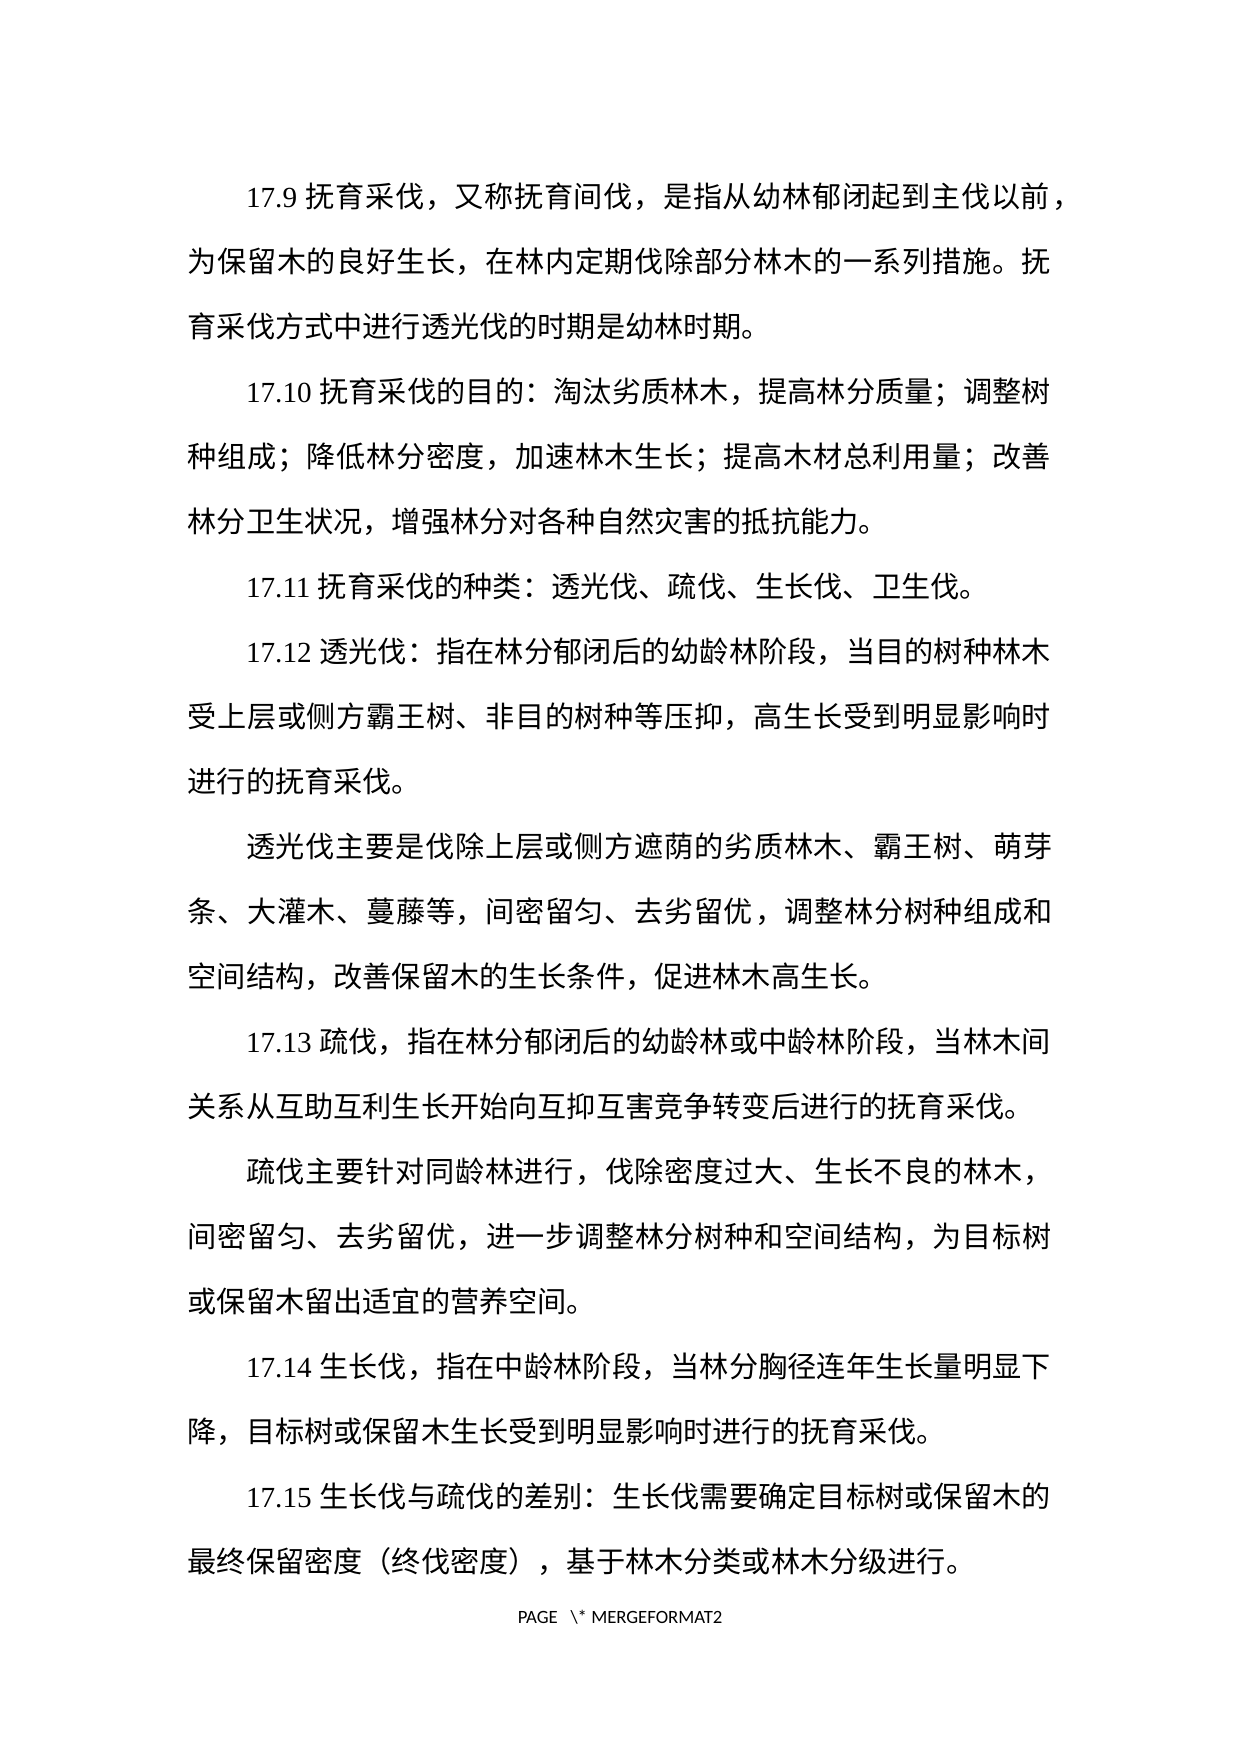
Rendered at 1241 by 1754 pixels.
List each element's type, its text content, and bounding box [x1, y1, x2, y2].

text 17.14 生长伐，指在中龄林阶段，当林分胸径连年生长量明显下降，目标树或保留木生长受到明显影响时进行的抚育采伐。 [187, 1332, 1053, 1462]
text 17.13 疏伐，指在林分郁闭后的幼龄林或中龄林阶段，当林木间关系从互助互利生长开始向互抑互害竞争转变后进行的抚育采伐。 [187, 1007, 1053, 1137]
text 17.9 抚育采伐，又称抚育间伐，是指从幼林郁闭起到主伐以前，为保留木的良好生长，在林内定期伐除部分林木的一系列措施。抚育采伐方式中进行透光伐的时期是幼林时期。 [187, 162, 1053, 357]
text 17.10 抚育采伐的目的：淘汰劣质林木，提高林分质量；调整树种组成；降低林分密度，加速林木生长；提高木材总利用量；改善林分卫生状况，增强林分对各种自然灾害的抵抗能力。 [187, 357, 1053, 552]
text 疏伐主要针对同龄林进行，伐除密度过大、生长不良的林木，间密留匀、去劣留优，进一步调整林分树种和空间结构，为目标树或保留木留出适宜的营养空间。 [187, 1137, 1053, 1332]
text 17.12 透光伐：指在林分郁闭后的幼龄林阶段，当目的树种林木受上层或侧方霸王树、非目的树种等压抑，高生长受到明显影响时进行的抚育采伐。 [187, 617, 1053, 812]
text 透光伐主要是伐除上层或侧方遮荫的劣质林木、霸王树、萌芽条、大灌木、蔓藤等，间密留匀、去劣留优，调整林分树种组成和空间结构，改善保留木的生长条件，促进林木高生长。 [187, 812, 1053, 1007]
text 17.15 生长伐与疏伐的差别：生长伐需要确定目标树或保留木的最终保留密度（终伐密度），基于林木分类或林木分级进行。 [187, 1462, 1053, 1592]
text 17.11 抚育采伐的种类：透光伐、疏伐、生长伐、卫生伐。 [187, 552, 1053, 617]
